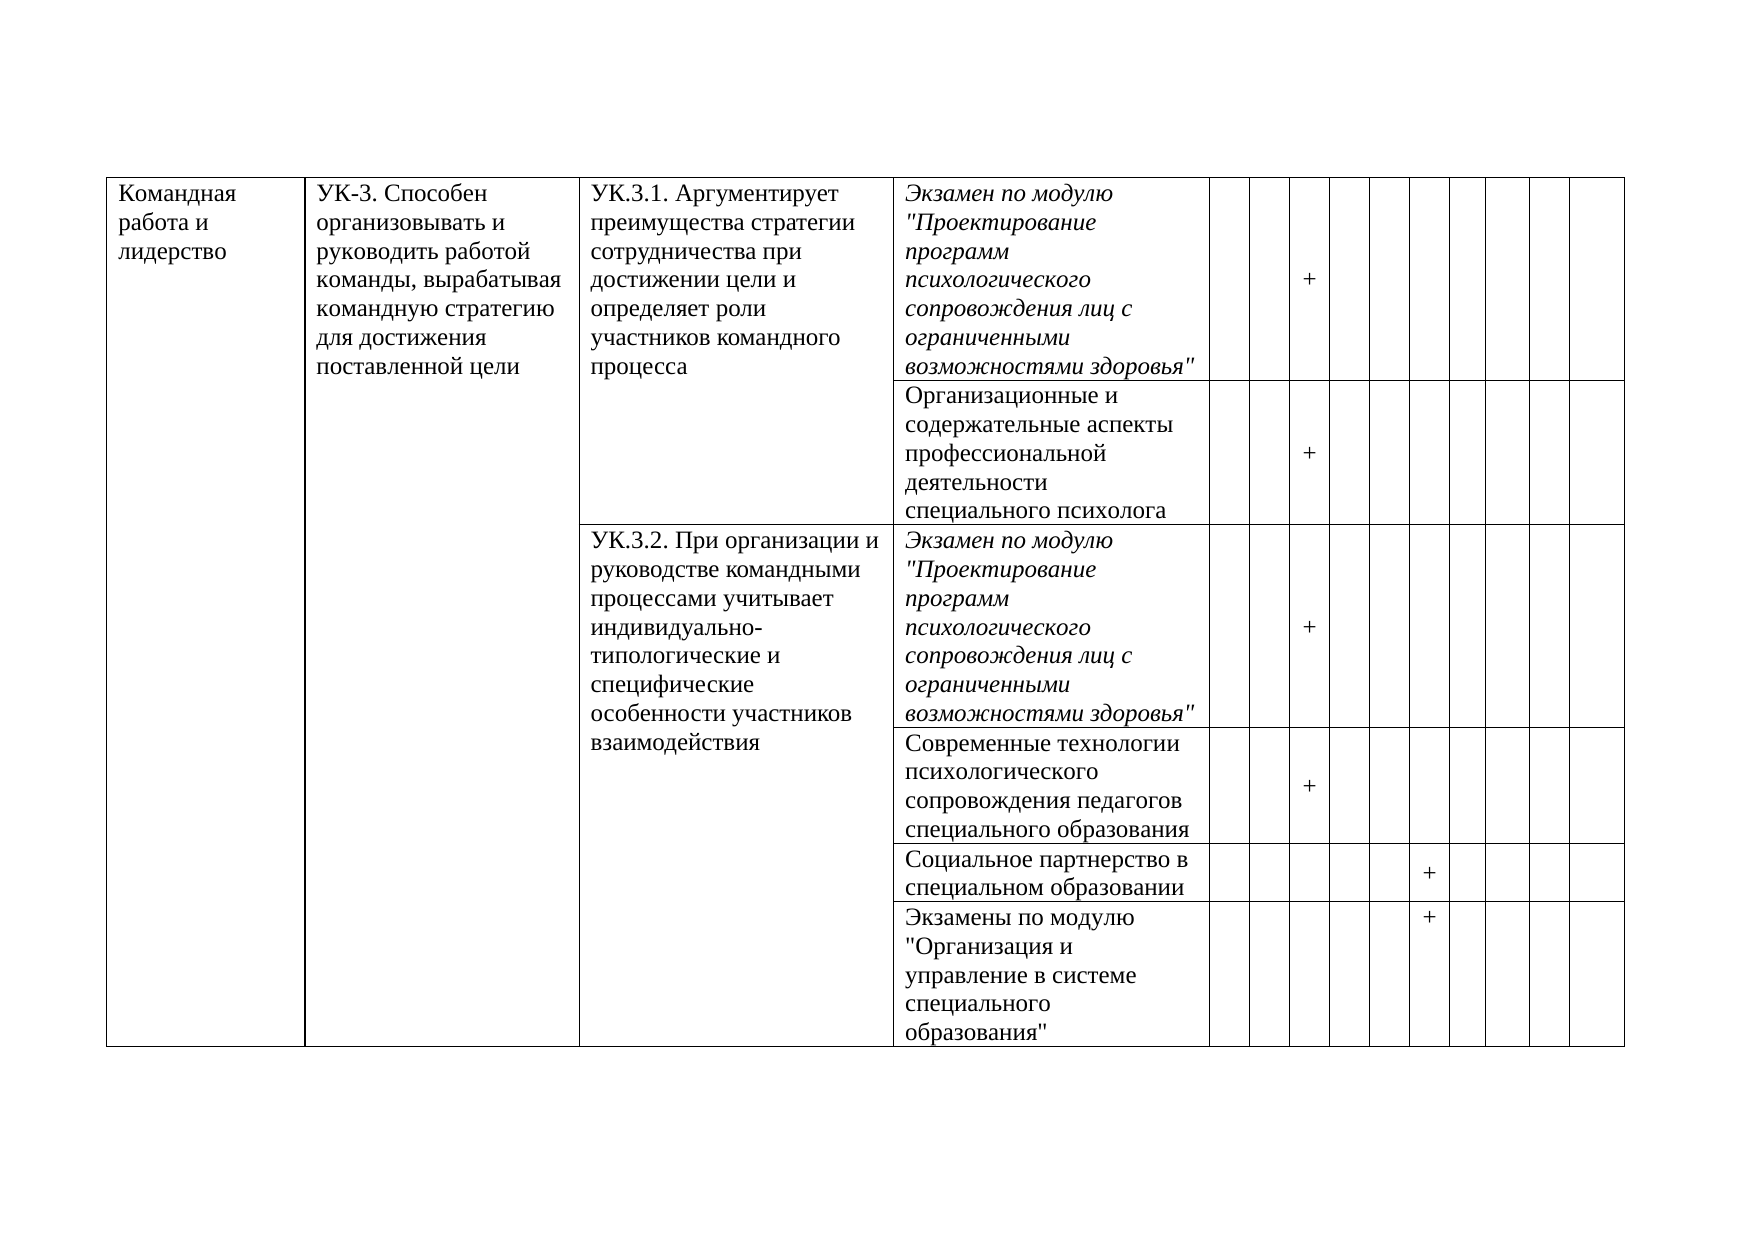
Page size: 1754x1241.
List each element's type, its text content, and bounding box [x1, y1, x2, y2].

table_cell [1486, 381, 1529, 524]
table_cell [1250, 525, 1289, 727]
table_cell [1210, 525, 1249, 727]
table_cell [1210, 178, 1249, 379]
table_cell Современные технологии психологического сопровождения педагогов специального образования [894, 728, 1209, 843]
table_cell [1486, 902, 1529, 1046]
table_cell [1330, 728, 1369, 843]
table_cell [1370, 178, 1409, 379]
table_cell Организационные и содержательные аспекты профессиональной деятельности специального психолога [894, 381, 1209, 524]
table_cell [1210, 728, 1249, 843]
table_cell [1570, 844, 1624, 901]
table_cell [1450, 178, 1485, 379]
table_cell [1290, 902, 1329, 1046]
table_cell [1450, 381, 1485, 524]
table_cell [1530, 728, 1569, 843]
table_cell [1370, 525, 1409, 727]
table_cell [1450, 902, 1485, 1046]
table_cell [1410, 381, 1449, 524]
table_cell [1210, 902, 1249, 1046]
table_cell [1530, 525, 1569, 727]
table_cell + [1410, 902, 1449, 1046]
table_cell [1330, 178, 1369, 379]
table_cell УК.3.1. Аргументирует преимущества стратегии сотрудничества при достижении цели и определяет роли участников командного процесса [580, 178, 893, 524]
table_cell [1570, 525, 1624, 727]
table_cell [1450, 728, 1485, 843]
table_cell Командная работа и лидерство [107, 178, 304, 1046]
table_cell [1290, 844, 1329, 901]
table_cell Социальное партнерство в специальном образовании [894, 844, 1209, 901]
table_cell [1450, 844, 1485, 901]
table_cell [1370, 902, 1409, 1046]
table_cell [1530, 381, 1569, 524]
table_cell Экзамен по модулю "Проектирование программ психологического сопровождения лиц с ограниченными возможностями здоровья" [894, 178, 1209, 379]
table_cell + [1290, 178, 1329, 379]
table_cell [1330, 902, 1369, 1046]
table_cell УК-3. Способен организовывать и руководить работой команды, вырабатывая командную стратегию для достижения поставленной цели [306, 178, 579, 1046]
table_cell [1486, 525, 1529, 727]
table_cell Экзамены по модулю "Организация и управление в системе специального образования" [894, 902, 1209, 1046]
table_cell [1410, 728, 1449, 843]
table_cell [1250, 728, 1289, 843]
table_cell [1486, 178, 1529, 379]
table_cell [1370, 844, 1409, 901]
table_cell [1570, 728, 1624, 843]
table_cell + [1290, 381, 1329, 524]
table_cell [1370, 728, 1409, 843]
table_cell [1530, 844, 1569, 901]
table_cell [1570, 381, 1624, 524]
table_cell Экзамен по модулю "Проектирование программ психологического сопровождения лиц с ограниченными возможностями здоровья" [894, 525, 1209, 727]
table_cell [1250, 844, 1289, 901]
table_cell [1250, 381, 1289, 524]
table_cell [1570, 178, 1624, 379]
table_cell [1210, 381, 1249, 524]
table_cell [1530, 902, 1569, 1046]
table_cell [1410, 178, 1449, 379]
table_cell [1570, 902, 1624, 1046]
table_cell [1450, 525, 1485, 727]
table_cell + [1290, 525, 1329, 727]
table_cell + [1290, 728, 1329, 843]
table_cell [1250, 902, 1289, 1046]
table_cell [1370, 381, 1409, 524]
table_cell [1250, 178, 1289, 379]
table_cell [1210, 844, 1249, 901]
table_cell [1410, 525, 1449, 727]
table_cell [1330, 525, 1369, 727]
table_cell [1330, 844, 1369, 901]
table_cell + [1410, 844, 1449, 901]
table_cell УК.3.2. При организации и руководстве командными процессами учитывает индивидуально-типологические и специфические особенности участников взаимодействия [580, 525, 893, 1046]
table_cell [1486, 728, 1529, 843]
table_cell [1486, 844, 1529, 901]
table_cell [1530, 178, 1569, 379]
table_cell [1330, 381, 1369, 524]
